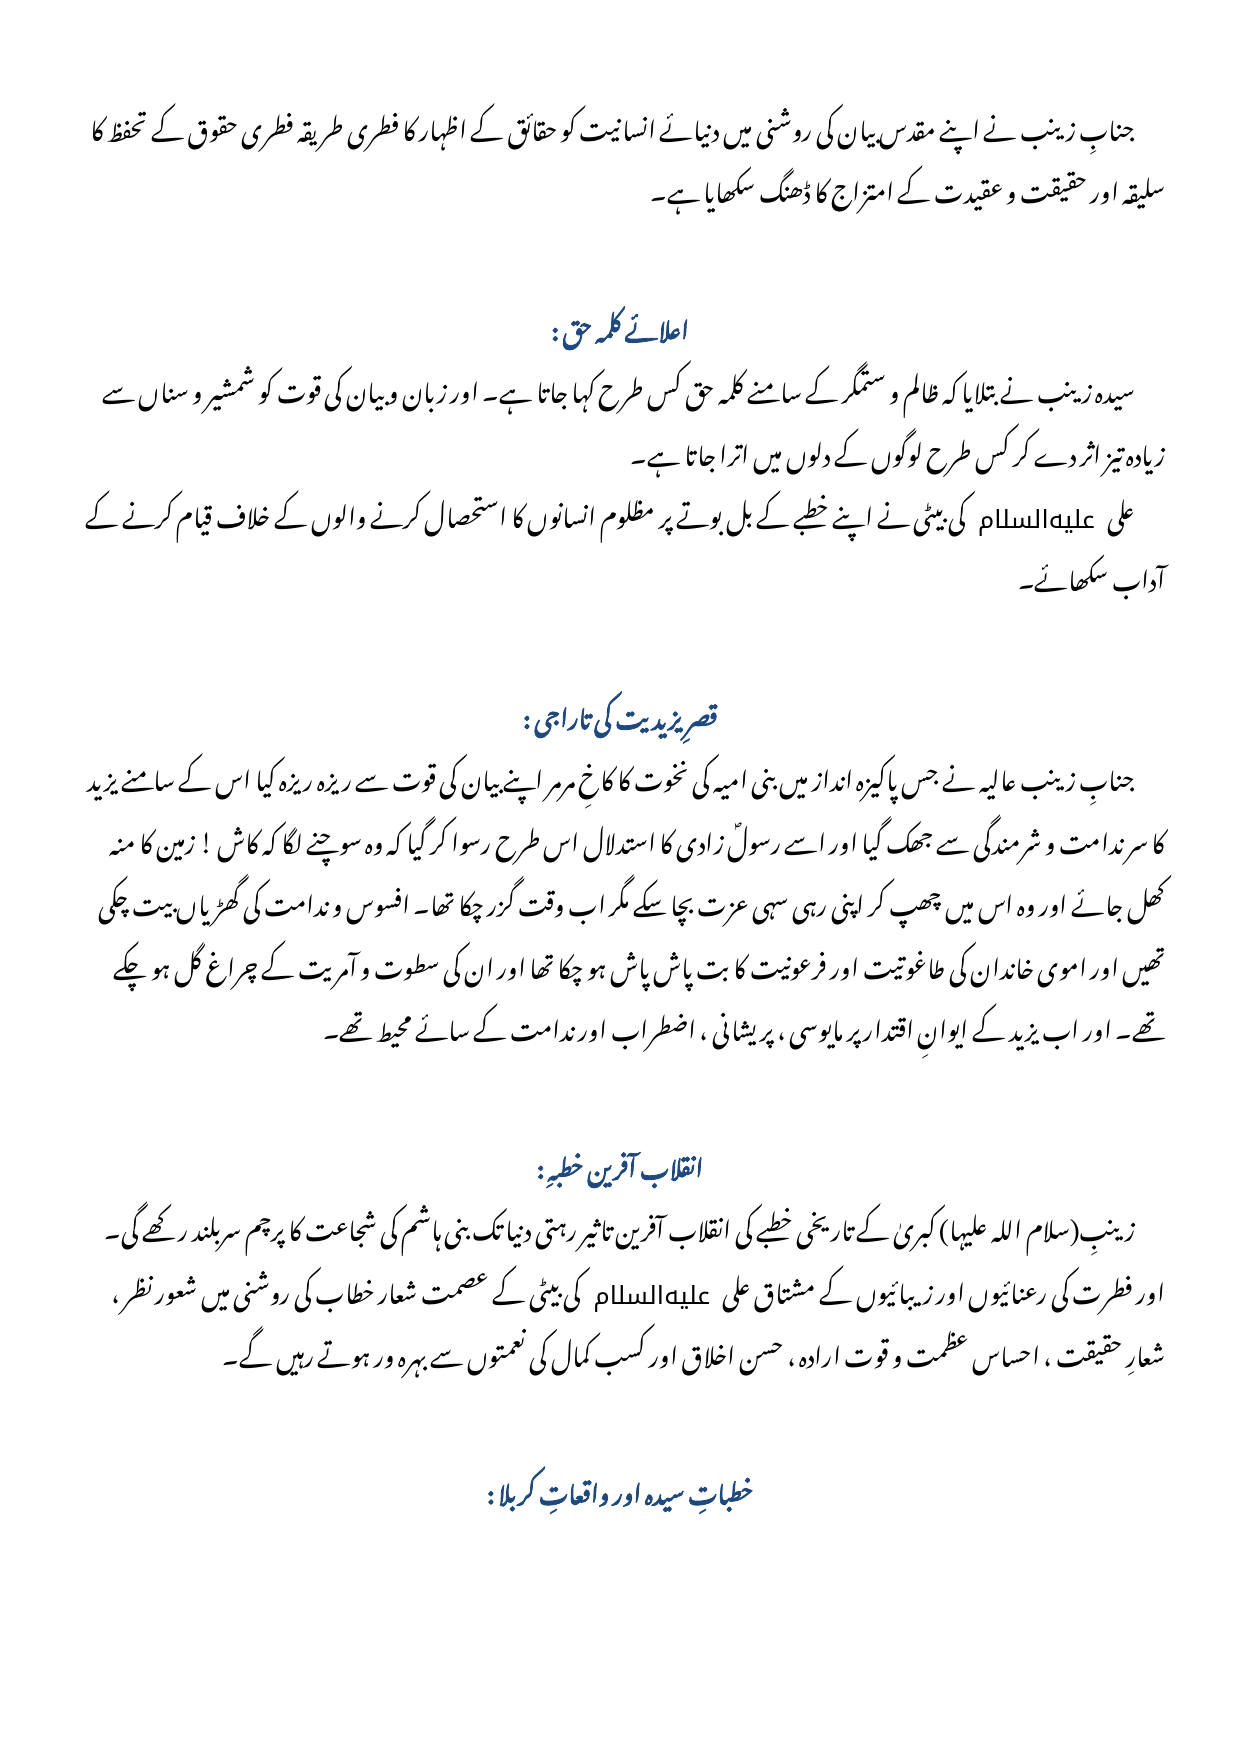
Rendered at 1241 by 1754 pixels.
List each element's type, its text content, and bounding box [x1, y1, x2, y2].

subtitle انقلاب آفرین خطبہِ : [75, 1132, 1165, 1194]
text سیدہ زینب نے بتلایا کہ ظالم و ستمگر کے سامنے کلمہ حق کس طرح کہا جاتا ہے۔ اور زبان و بیان کی قوت کو شمشیر و سناں سے زیادہ تیز اثر دے کر کس طرح لوگوں کے دلوں میں اترا جاتا ہے۔ [75, 356, 1165, 481]
text جنابِ زینب عالیہ نے جس پاکیزہ انداز میں بنی امیہ کی نخوت کا کاخِ مرمر اپنے بیان کی قوت سے ریزہ ریزہ کیا اس کے سامنے یزید کا سر ندامت و شرمندگی سے جھک گیا اور اسے رسولؐ زادی کا استدلال اس طرح رسوا کر گیا کہ وہ سوچنے لگا کہ کاش ! زمین کا منہ کھل جائے اور وہ اس میں چھپ کر اپنی رہی سہی عزت بچا سکے مگر اب وقت گزر چکا تھا۔ افسوس و ندامت کی گھڑیاں بیت چکی تھیں اور اموی خاندان کی طاغوتیت اور فرعونیت کا بت پاش پاش ہو چکا تھا اور ان کی سطوت و آمریت کے چراغ گل ہو چکے تھے۔ اور اب یزید کے ایوانِ اقتدار پر مایوسی ، پریشانی ، اضطراب اور ندامت کے سائے محیط تھے۔ [75, 744, 1165, 1057]
subtitle خطباتِ سیدہ اور واقعاتِ کربلا : [75, 1457, 1165, 1519]
subtitle قصرِ یزیدیت کی تاراجی : [75, 682, 1165, 744]
text جنابِ زینب نے اپنے مقدس بیان کی روشنی میں دنیائے انسانیت کو حقائق کے اظہار کا فطری طریقہ فطری حقوق کے تحفظ کا سلیقہ اور حقیقت و عقیدت کے امتزاج کا ڈھنگ سکھایا ہے۔ [75, 94, 1165, 219]
text زینبِ(سلام اللہ علیہا) کبریٰ کے تاریخی خطبے کی انقلاب آفرین تاثیر رہتی دنیا تک بنی ہاشم کی شجاعت کا پرچم سربلند رکھے گی۔ اور فطرت کی رعنائیوں اور زیبائیوں کے مشتاق علی عليه‌السلام کی بیٹی کے عصمت شعار خطاب کی روشنی میں شعور نظر ، شعارِ حقیقت ، احساس عظمت و قوت ارادہ ، حسن اخلاق اور کسب کمال کی نعمتوں سے بہرہ ور ہوتے رہیں گے۔ [75, 1194, 1165, 1382]
text علی عليه‌السلام کی بیٹی نے اپنے خطبے کے بل بوتے پر مظلوم انسانوں کا استحصال کرنے والوں کے خلاف قیام کرنے کے آداب سکھائے۔ [75, 481, 1165, 607]
subtitle اعلائے کلمہ حق : [75, 294, 1165, 356]
